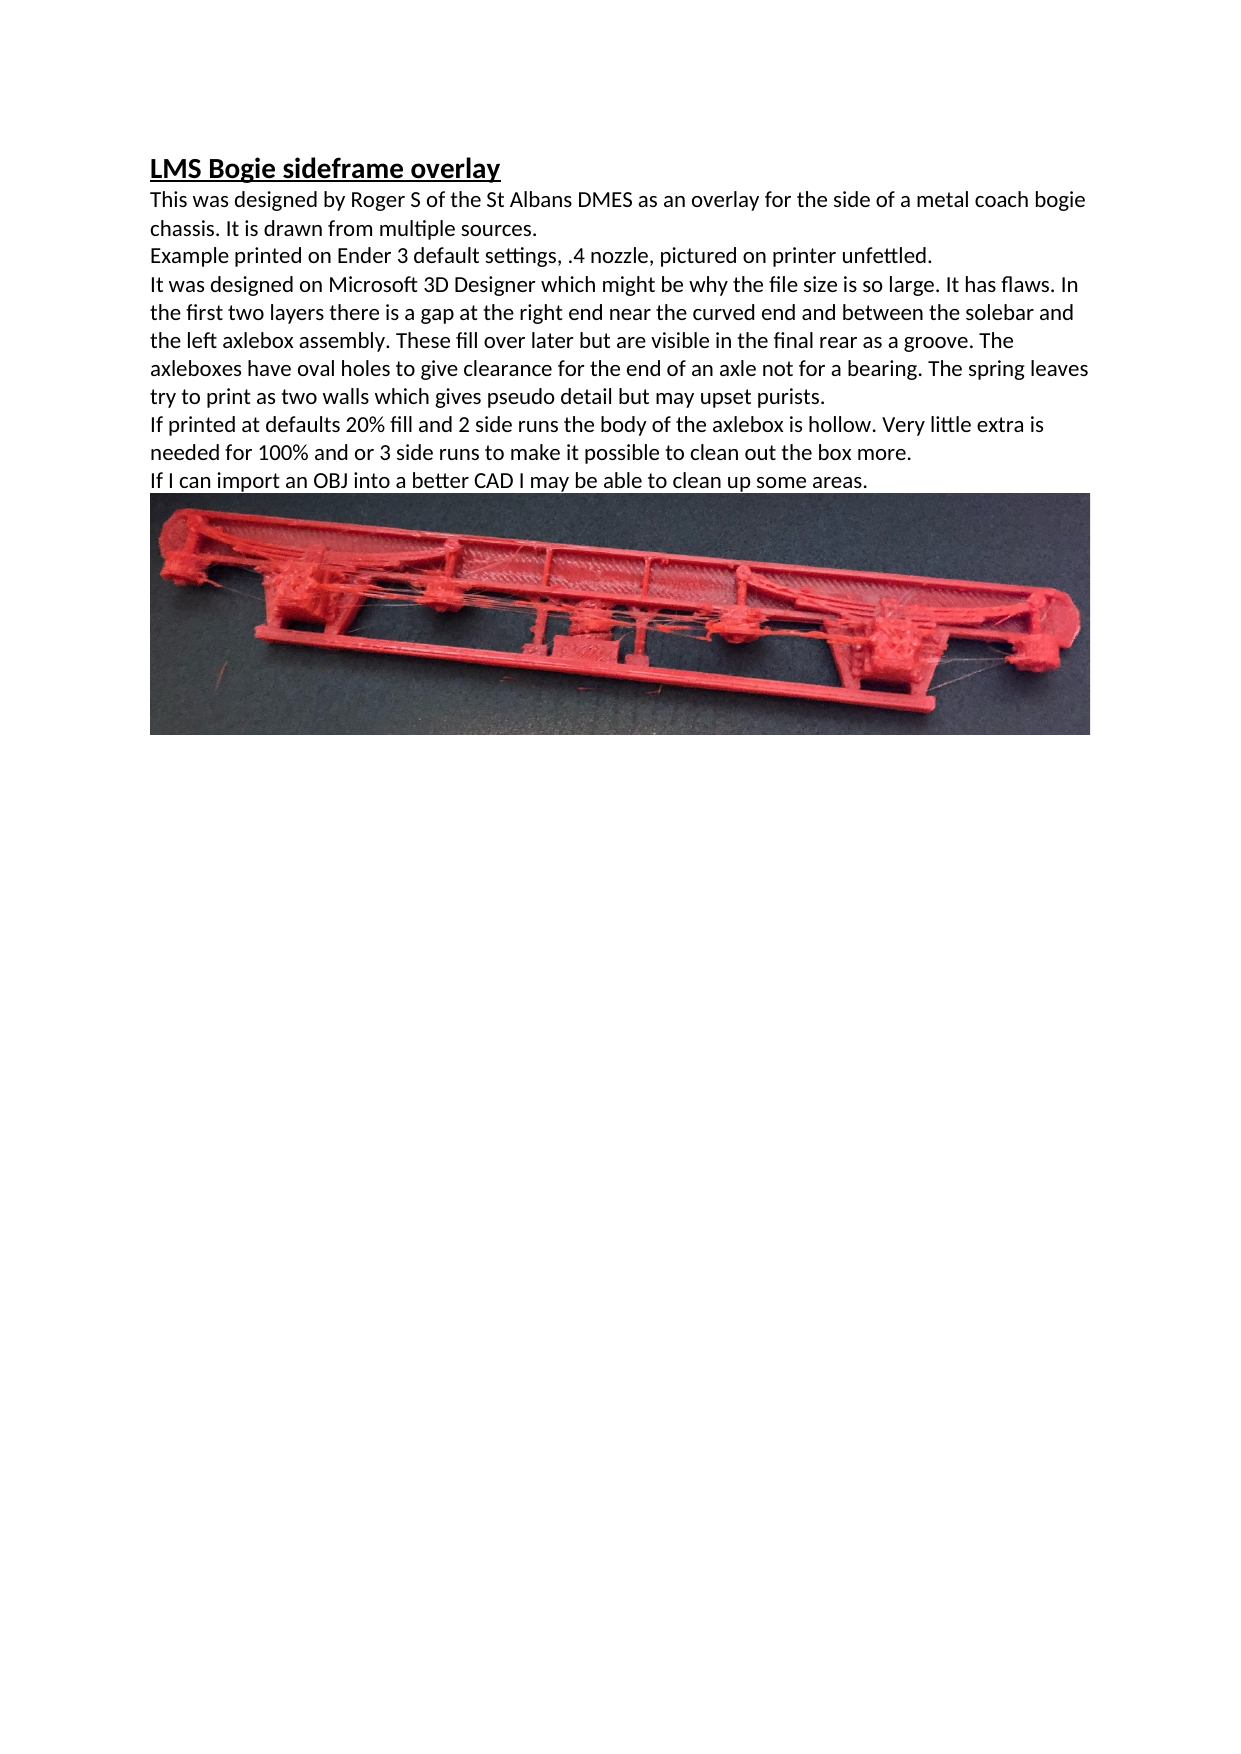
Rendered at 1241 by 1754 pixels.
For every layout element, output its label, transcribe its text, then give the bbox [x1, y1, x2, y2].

text Example printed on Ender 3 default settings, .4 nozzle, pictured on printer unfettled. [150, 242, 1090, 270]
text If I can import an OBJ into a better CAD I may be able to clean up some areas. [150, 466, 1090, 493]
text If printed at defaults 20% fill and 2 side runs the body of the axlebox is hollow. Very little extra is needed for 100% and or 3 side runs to make it possible to clean out the box more. [150, 410, 1090, 466]
picture [150, 493, 1091, 735]
text This was designed by Roger S of the St Albans DMES as an overlay for the side of a metal coach bogie chassis. It is drawn from multiple sources. [150, 186, 1090, 242]
text It was designed on Microsoft 3D Designer which might be why the file size is so large. It has flaws. In the first two layers there is a gap at the right end near the curved end and between the solebar and the left axlebox assembly. These fill over later but are visible in the final rear as a groove. The axleboxes have oval holes to give clearance for the end of an axle not for a bearing. The spring leaves try to print as two walls which gives pseudo detail but may upset purists. [150, 270, 1090, 410]
text LMS Bogie sideframe overlay [150, 150, 1090, 186]
